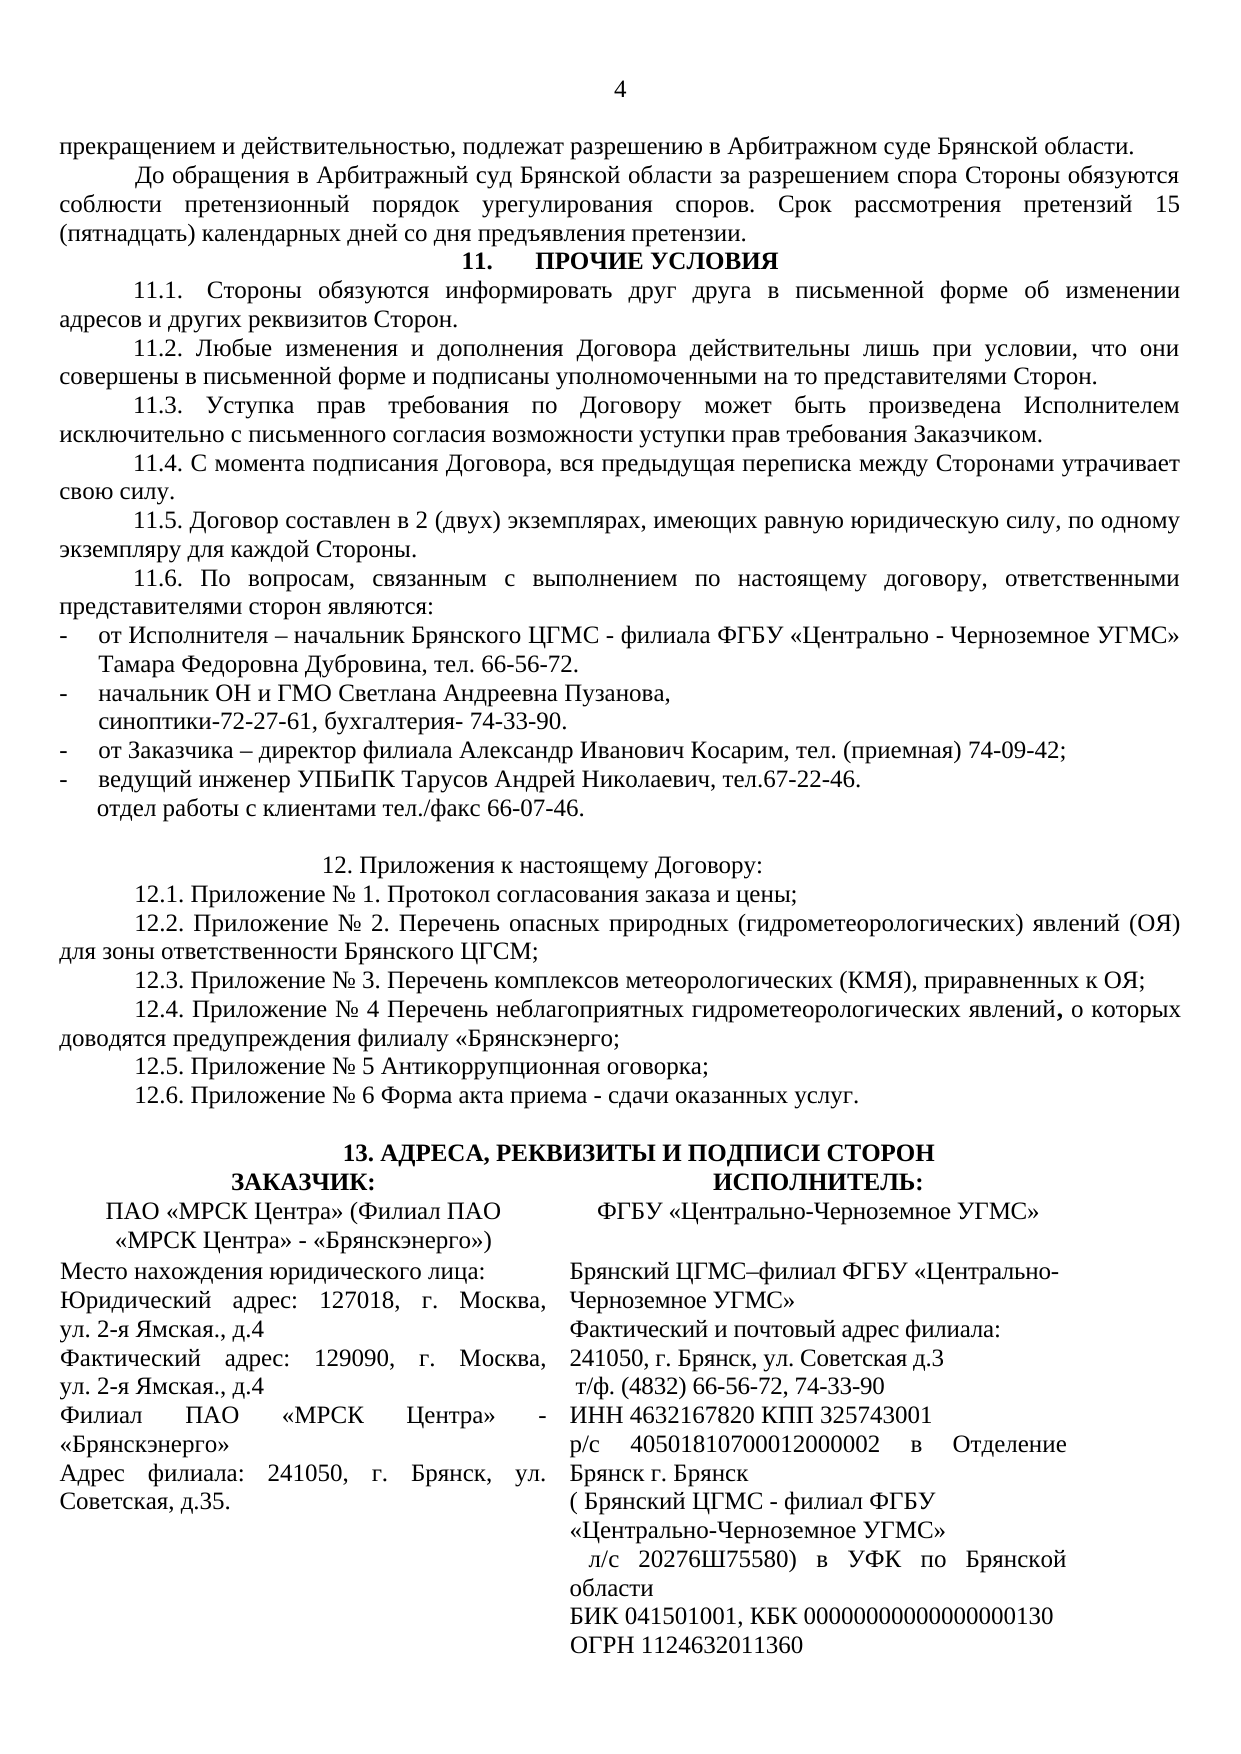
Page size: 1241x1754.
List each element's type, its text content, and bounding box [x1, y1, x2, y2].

text 12.6. Приложение № 6 Форма акта приема - сдачи оказанных услуг. [59, 1080, 1181, 1109]
text 12.3. Приложение № 3. Перечень комплексов метеорологических (КМЯ), приравненных к ОЯ; [59, 965, 1181, 994]
text отдел работы с клиентами тел./факс 66-07-46. [97, 793, 1181, 821]
table_cell ФГБУ «Центрально-Черноземное УГМС» [558, 1196, 1078, 1256]
text 12.1. Приложение № 1. Протокол согласования заказа и цены; [59, 879, 1181, 908]
table_cell Брянский ЦГМС–филиал ФГБУ «Центрально- Черноземное УГМС» Фактический и почтовый адрес филиала: 241050, г. Брянск, ул. Советская д.3 т/ф. (4832) 66-56-72, 74-33-90 ИНН 4632167820 КПП 325743001 р/с 40501810700012000002 в Отделение Брянск г. Брянск ( Брянский ЦГМС - филиал ФГБУ «Центрально-Черноземное УГМС» л/с 20276Ш75580) в УФК по Брянской области БИК 041501001, КБК 00000000000000000130 ОГРН 1124632011360 [558, 1256, 1078, 1659]
table_cell ПАО «МРСК Центра» (Филиал ПАО «МРСК Центра» - «Брянскэнерго») [48, 1196, 558, 1256]
text 12.4. Приложение № 4 Перечень неблагоприятных гидрометеорологических явлений, о которых доводятся предупреждения филиалу «Брянскэнерго; [59, 994, 1181, 1051]
table_header ЗАКАЗЧИК: [48, 1166, 558, 1196]
list начальник ОН и ГМО Светлана Андреевна Пузанова, [59, 678, 1181, 706]
text 11.4. С момента подписания Договора, вся предыдущая переписка между Сторонами утрачивает свою силу. [59, 448, 1181, 505]
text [59, 131, 1181, 160]
text 11.6. По вопросам, связанным с выполнением по настоящему договору, ответственными представителями сторон являются: [59, 563, 1181, 620]
list Стороны обязуются информировать друг друга в письменной форме об изменении адресов и других реквизитов Сторон. [59, 275, 1181, 333]
list от Исполнителя – начальник Брянского ЦГМС - филиала ФГБУ «Центрально - Черноземное УГМС» Тамара Федоровна Дубровина, тел. 66-56-72. [59, 620, 1181, 678]
text 12.5. Приложение № 5 Антикоррупционная оговорка; [59, 1051, 1181, 1080]
text 11.3. Уступка прав требования по Договору может быть произведена Исполнителем исключительно с письменного согласия возможности уступки прав требования Заказчиком. [59, 390, 1181, 448]
list ПРОЧИЕ УСЛОВИЯ [59, 246, 1181, 275]
text 11.5. Договор составлен в 2 (двух) экземплярах, имеющих равную юридическую силу, по одному экземпляру для каждой Стороны. [59, 505, 1181, 563]
table_header ИСПОЛНИТЕЛЬ: [558, 1166, 1078, 1196]
list ведущий инженер УПБиПК Тарусов Андрей Николаевич, тел.67-22-46. [59, 764, 1181, 793]
text 12. Приложения к настоящему Договору: [59, 850, 1181, 879]
text До обращения в Арбитражный суд Брянской области за разрешением спора Стороны обязуются соблюсти претензионный порядок урегулирования споров. Срок рассмотрения претензий 15 (пятнадцать) календарных дней со дня предъявления претензии. [59, 160, 1181, 246]
text синоптики-72-27-61, бухгалтерия- 74-33-90. [98, 706, 1181, 735]
table_cell Место нахождения юридического лица: Юридический адрес: 127018, г. Москва, ул. 2-я Ямская., д.4 Фактический адрес: 129090, г. Москва, ул. 2-я Ямская., д.4 Филиал ПАО «МРСК Центра» - «Брянскэнерго» Адрес филиала: 241050, г. Брянск, ул. Советская, д.35. [48, 1256, 558, 1659]
list АДРЕСА, РЕКВИЗИТЫ И ПОДПИСИ СТОРОН [97, 1138, 1181, 1166]
text 12.2. Приложение № 2. Перечень опасных природных (гидрометеорологических) явлений (ОЯ) для зоны ответственности Брянского ЦГСМ; [59, 908, 1181, 965]
text 11.2. Любые изменения и дополнения Договора действительны лишь при условии, что они совершены в письменной форме и подписаны уполномоченными на то представителями Сторон. [59, 333, 1181, 390]
list от Заказчика – директор филиала Александр Иванович Косарим, тел. (приемная) 74-09-42; [59, 735, 1181, 764]
